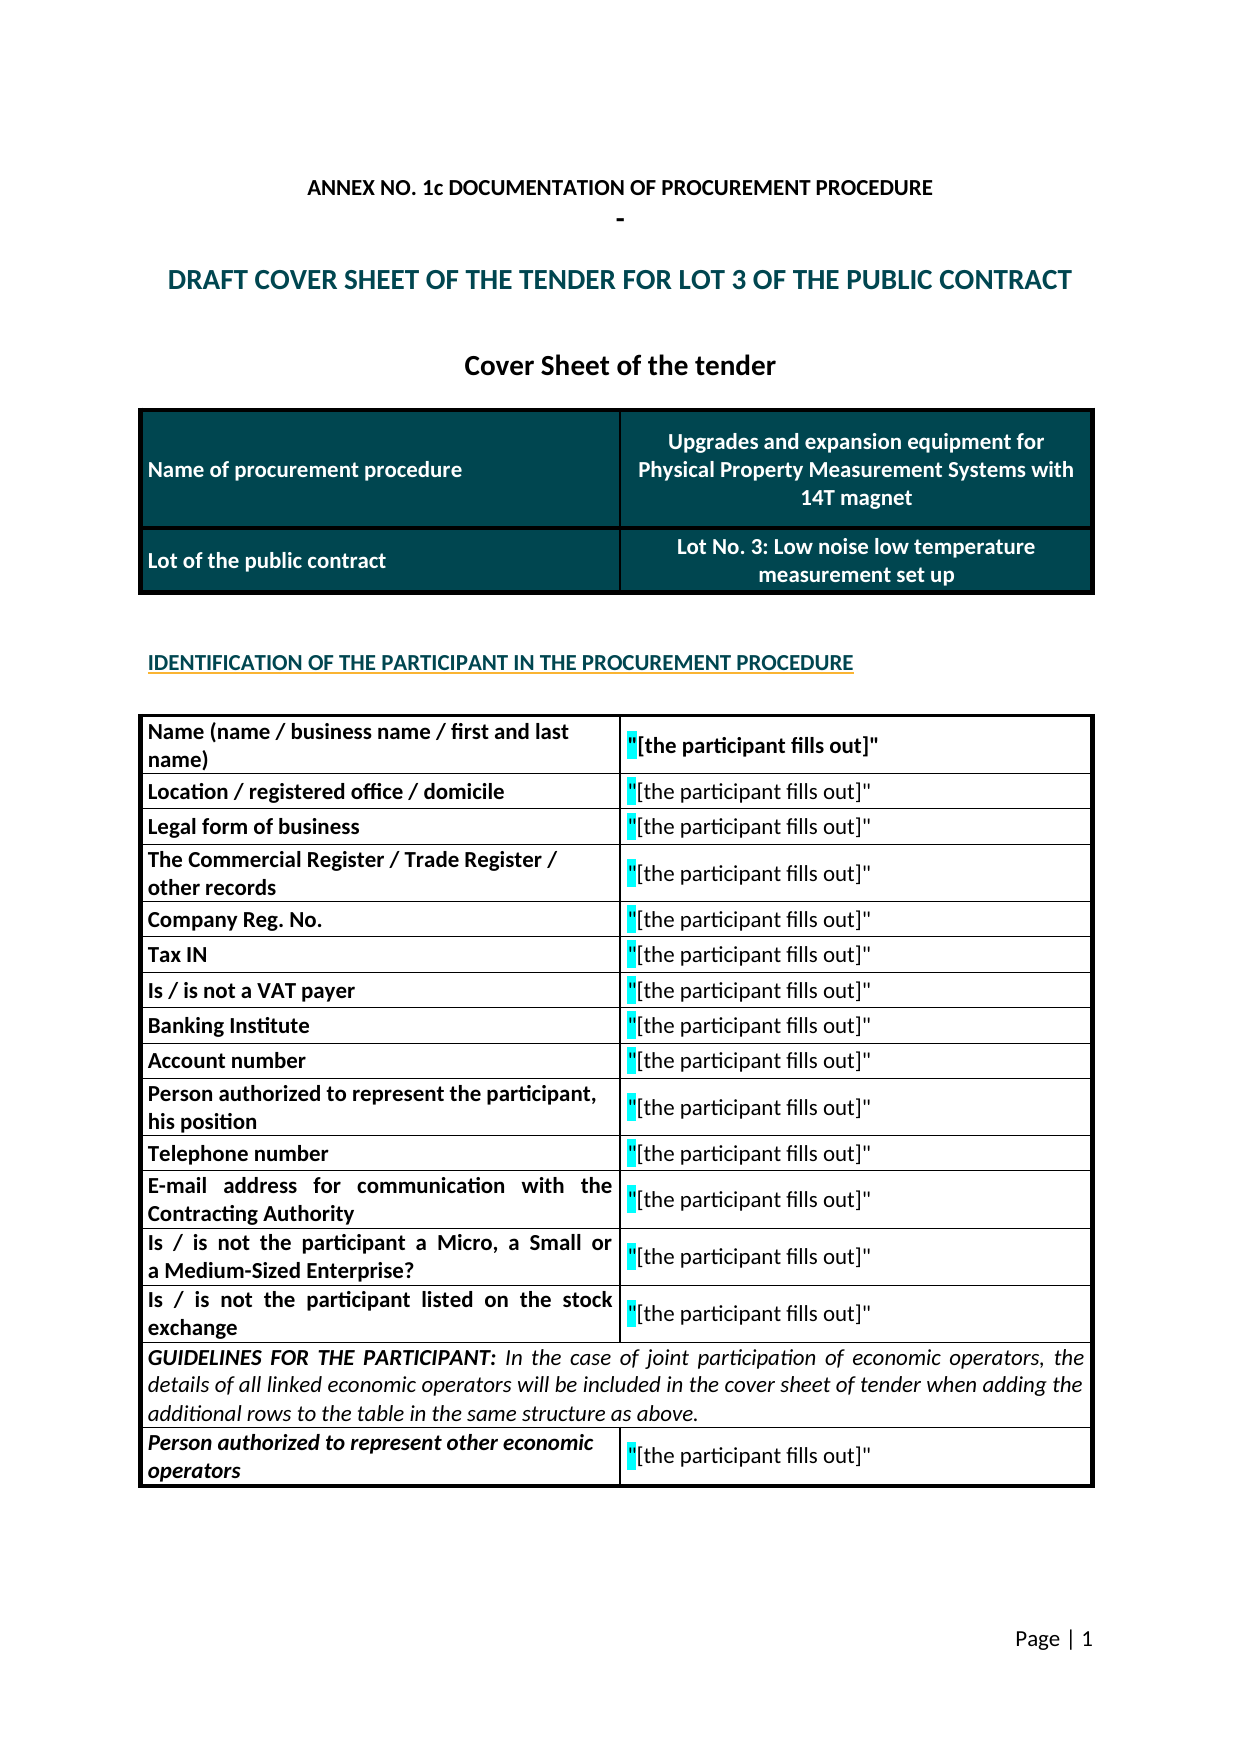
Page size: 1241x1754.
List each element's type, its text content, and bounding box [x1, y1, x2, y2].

table_cell [621, 1171, 1090, 1227]
table_cell [621, 937, 1090, 972]
table_cell Person authorized to represent other economic operators [143, 1428, 619, 1484]
table_cell [621, 845, 1090, 901]
table_cell Legal form of business [143, 809, 619, 844]
table_cell Banking Institute [143, 1008, 619, 1042]
text Cover Sheet of the tender [148, 347, 1093, 382]
table_cell Telephone number [143, 1136, 619, 1170]
table_cell E-mail address for communication with the Contracting Authority [143, 1171, 619, 1227]
text Annex No. 1c Documentation of procurement procedure [148, 173, 1093, 201]
text - [148, 201, 1093, 236]
table_cell [621, 1136, 1090, 1170]
table_cell Is / is not the participant listed on the stock exchange [143, 1286, 619, 1342]
table_cell Is / is not the participant a Micro, a Small or a Medium-Sized Enterprise? [143, 1229, 619, 1284]
table_cell [621, 1229, 1090, 1284]
table_cell [621, 1079, 1090, 1135]
table_cell GUIDELINES FOR THE PARTICIPANT: In the case of joint participation of economic operators, the details of all linked economic operators will be included in the cover sheet of tender when adding the additional rows to the table in the same structure as above. [143, 1343, 1090, 1427]
table_cell [621, 902, 1090, 936]
table_header [621, 717, 1090, 773]
table_header Name (name / business name / first and last name) [143, 717, 619, 773]
text DRAFT COVER SHEET OF THE TENDER for lot 3 of the public contract [148, 261, 1093, 297]
table_cell [621, 1286, 1090, 1342]
text IDENTIFICATION OF THE PARTICIPANT IN THE PROCUREMENT PROCEDURE [148, 648, 1093, 676]
table_cell Tax IN [143, 937, 619, 972]
table_cell Lot No. 3: Low noise low temperature measurement set up [621, 530, 1090, 590]
table_cell Is / is not a VAT payer [143, 973, 619, 1007]
table_cell [621, 1044, 1090, 1078]
table_cell [621, 973, 1090, 1007]
table_cell Location / registered office / domicile [143, 774, 619, 808]
table_header Name of procurement procedure [143, 412, 619, 526]
table_cell [621, 774, 1090, 808]
table_cell Account number [143, 1044, 619, 1078]
table_header Upgrades and expansion equipment for Physical Property Measurement Systems with 14T magnet [621, 412, 1090, 526]
table_cell Lot of the public contract [143, 530, 619, 590]
table_cell Company Reg. No. [143, 902, 619, 936]
table_cell Person authorized to represent the participant, his position [143, 1079, 619, 1135]
table_cell [621, 809, 1090, 844]
table_cell The Commercial Register / Trade Register / other records [143, 845, 619, 901]
table_cell [621, 1428, 1090, 1484]
table_cell [621, 1008, 1090, 1042]
